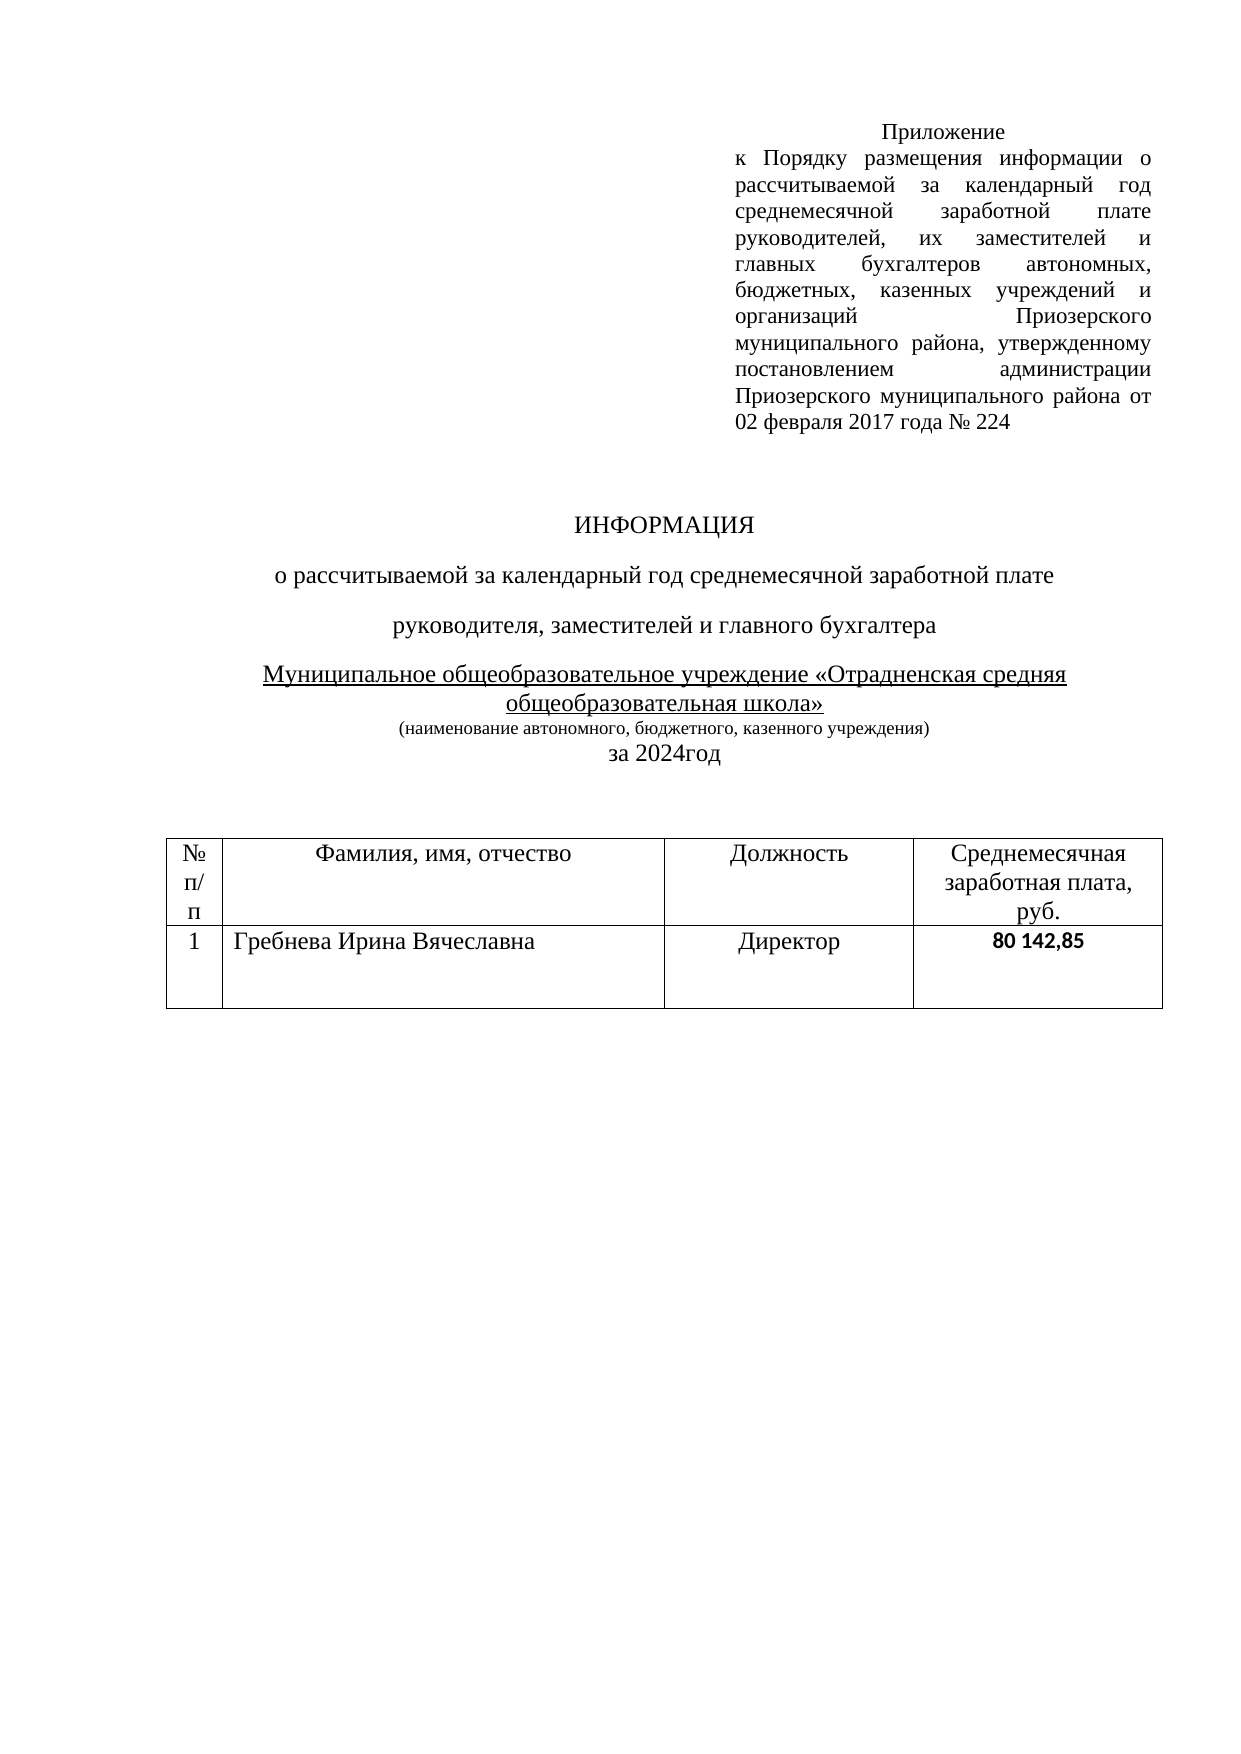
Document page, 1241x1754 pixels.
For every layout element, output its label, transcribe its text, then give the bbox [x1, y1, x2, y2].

text о рассчитываемой за календарный год среднемесячной заработной плате [177, 560, 1152, 589]
text (наименование автономного, бюджетного, казенного учреждения) [177, 717, 1152, 738]
table_cell Гребнева Ирина Вячеславна [223, 926, 664, 1008]
text Муниципальное общеобразовательное учреждение «Отрадненская средняя общеобразовательная школа» [177, 659, 1152, 717]
table_cell 1 [167, 926, 222, 1008]
table_cell Директор [665, 926, 913, 1008]
table_header № п/п [167, 839, 222, 925]
table_header Среднемесячная заработная плата, руб. [914, 839, 1162, 925]
table_header Должность [665, 839, 913, 925]
table_header Фамилия, имя, отчество [223, 839, 664, 925]
text руководителя, заместителей и главного бухгалтера [177, 610, 1152, 638]
text ИНФОРМАЦИЯ [177, 511, 1152, 539]
table_cell 80 142,85 [914, 926, 1162, 1008]
text за 2024год [177, 738, 1152, 767]
table_header Приложение к Порядку размещения информации о рассчитываемой за календарный год среднемесячной заработной плате руководителей, их заместителей и главных бухгалтеров автономных, бюджетных, казенных учреждений и организаций Приозерского муниципального района, утвержденному постановлением администрации Приозерского муниципального района от 02 февраля 2017 года № 224 [724, 118, 1163, 457]
